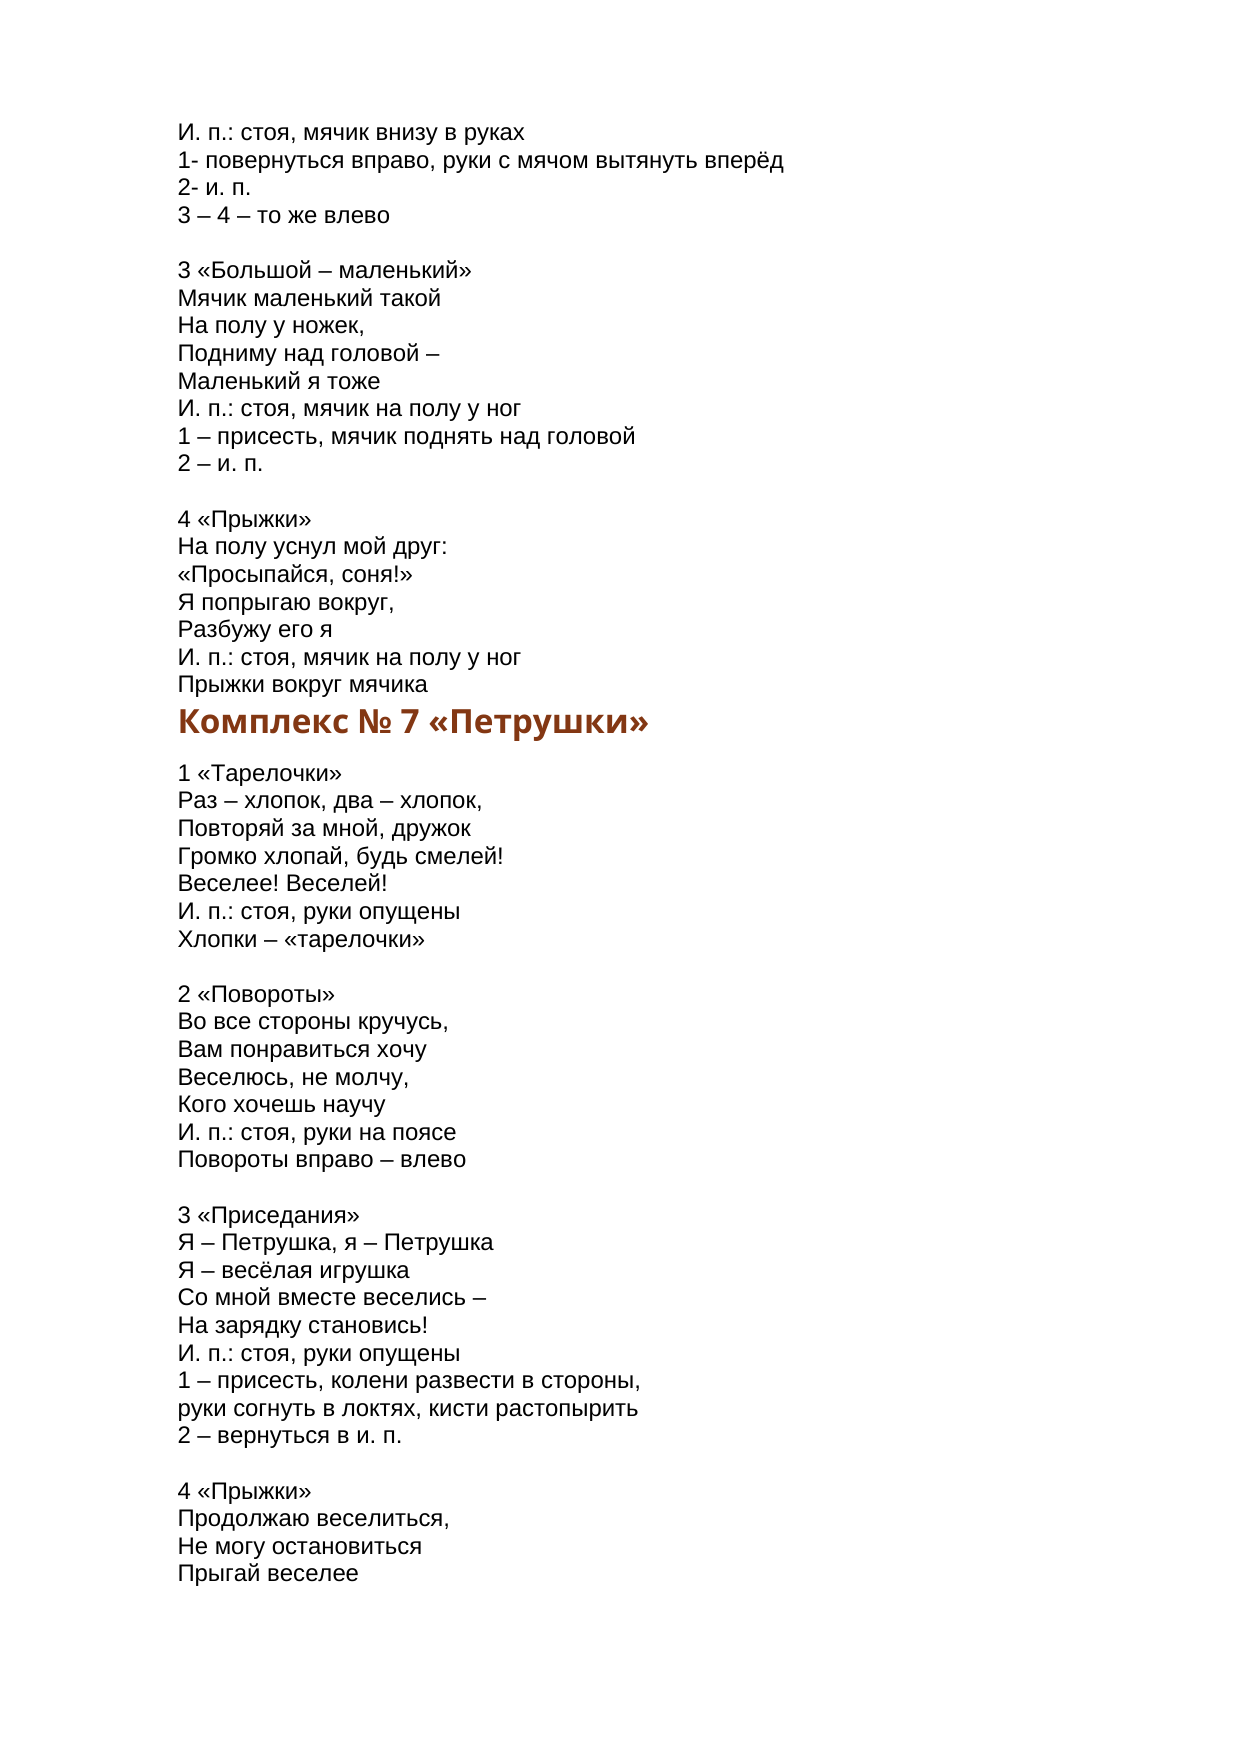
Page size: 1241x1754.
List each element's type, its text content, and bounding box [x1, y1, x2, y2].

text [177, 118, 1152, 698]
text Комплекс № 7 «Петрушки» [177, 698, 1152, 743]
